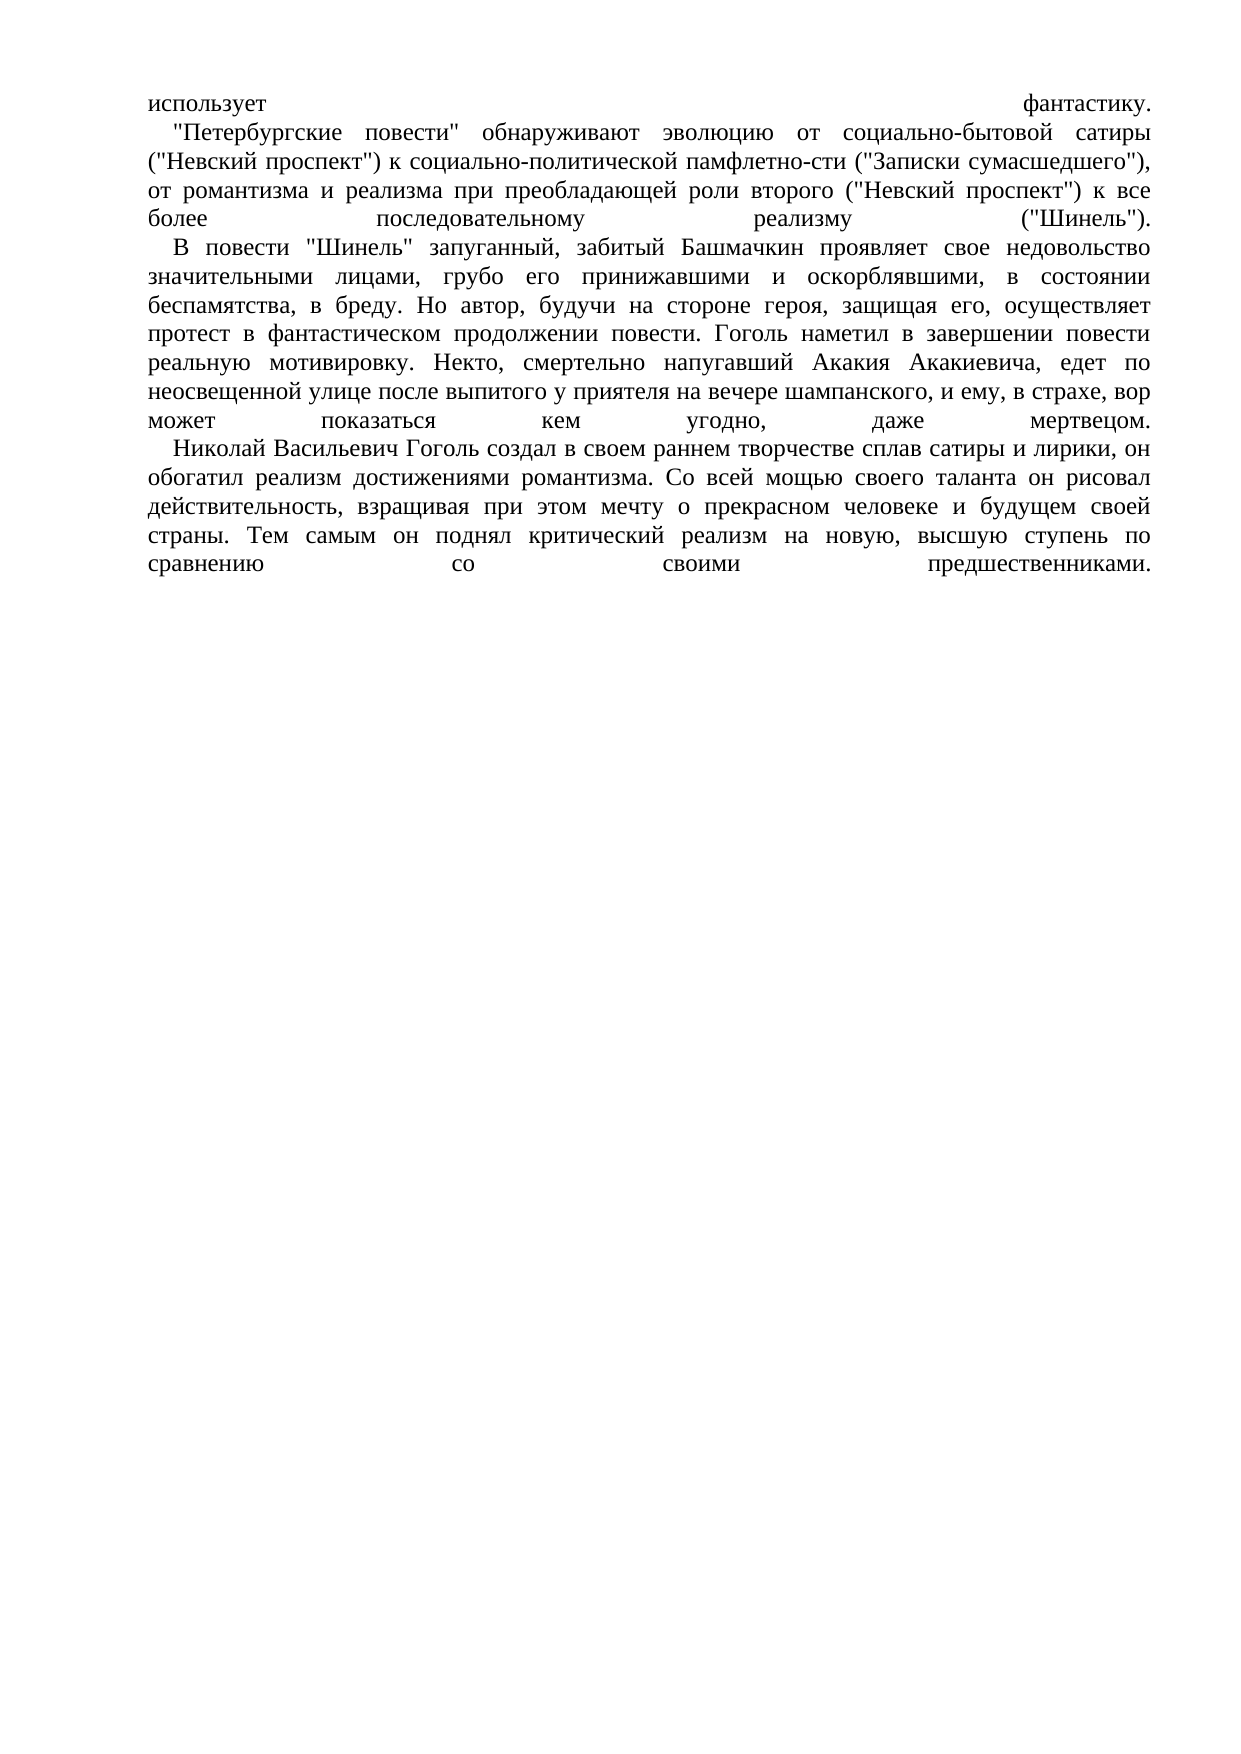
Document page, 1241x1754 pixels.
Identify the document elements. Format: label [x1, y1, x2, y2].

text [148, 88, 1152, 635]
